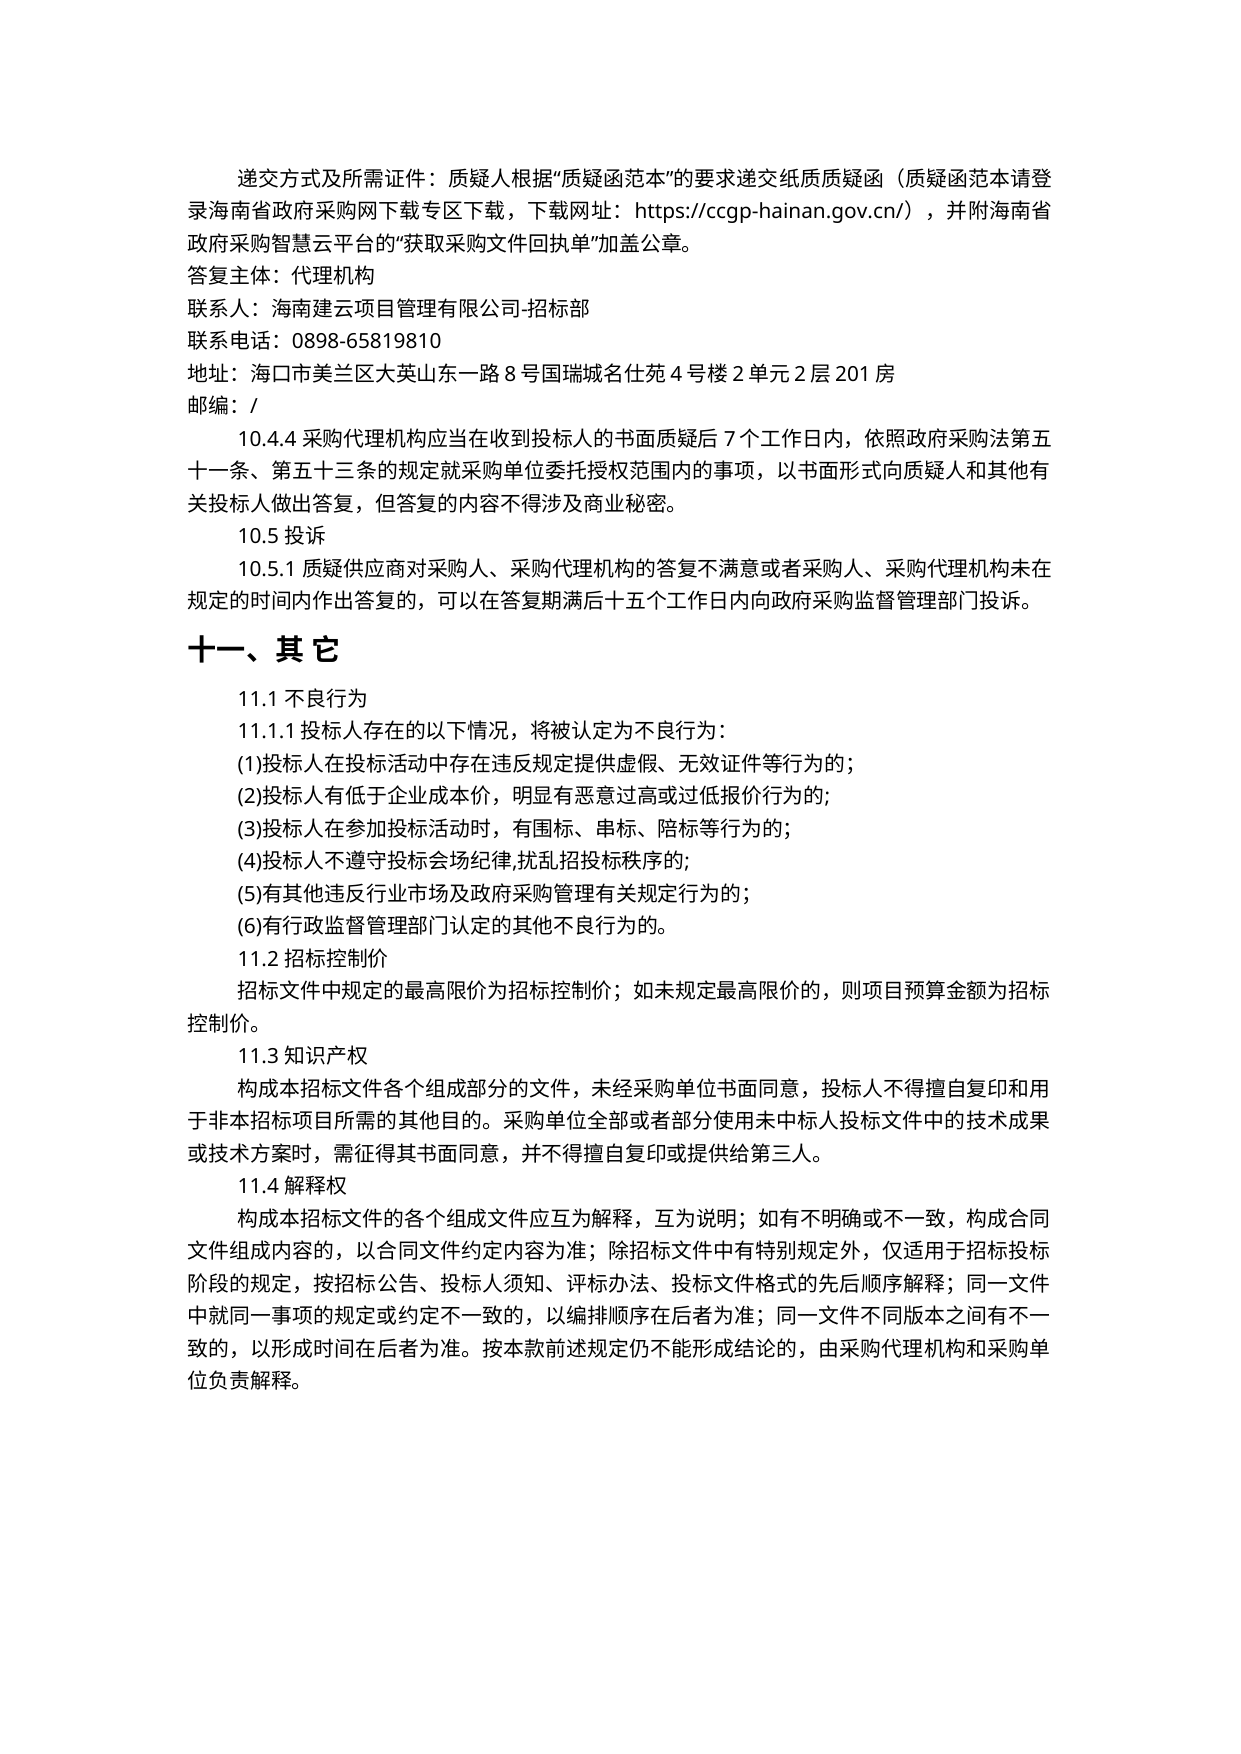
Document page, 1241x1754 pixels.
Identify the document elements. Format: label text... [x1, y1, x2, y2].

text 联系电话：0898-65819810 [187, 324, 1053, 357]
text 地址：海口市美兰区大英山东一路8号国瑞城名仕苑4号楼2单元2层201房 [187, 357, 1053, 389]
text (1)投标人在投标活动中存在违反规定提供虚假、无效证件等行为的； [187, 747, 1053, 779]
text (3)投标人在参加投标活动时，有围标、串标、陪标等行为的； [187, 812, 1053, 844]
text 11.3 知识产权 [187, 1039, 1053, 1072]
text (6)有行政监督管理部门认定的其他不良行为的。 [187, 909, 1053, 942]
text 构成本招标文件各个组成部分的文件，未经采购单位书面同意，投标人不得擅自复印和用于非本招标项目所需的其他目的。采购单位全部或者部分使用未中标人投标文件中的技术成果或技术方案时，需征得其书面同意，并不得擅自复印或提供给第三人。 [187, 1072, 1053, 1169]
text 10.4.4 采购代理机构应当在收到投标人的书面质疑后7个工作日内，依照政府采购法第五十一条、第五十三条的规定就采购单位委托授权范围内的事项，以书面形式向质疑人和其他有关投标人做出答复，但答复的内容不得涉及商业秘密。 [187, 422, 1053, 519]
text 11.1.1投标人存在的以下情况，将被认定为不良行为： [187, 714, 1053, 747]
text 招标文件中规定的最高限价为招标控制价；如未规定最高限价的，则项目预算金额为招标控制价。 [187, 974, 1053, 1039]
text 11.1 不良行为 [187, 682, 1053, 714]
text 邮编：/ [187, 389, 1053, 422]
text 答复主体：代理机构 [187, 259, 1053, 292]
text 联系人：海南建云项目管理有限公司-招标部 [187, 292, 1053, 324]
text 十一、其 它 [187, 617, 1053, 682]
text 构成本招标文件的各个组成文件应互为解释，互为说明；如有不明确或不一致，构成合同文件组成内容的，以合同文件约定内容为准；除招标文件中有特别规定外，仅适用于招标投标阶段的规定，按招标公告、投标人须知、评标办法、投标文件格式的先后顺序解释；同一文件中就同一事项的规定或约定不一致的，以编排顺序在后者为准；同一文件不同版本之间有不一致的，以形成时间在后者为准。按本款前述规定仍不能形成结论的，由采购代理机构和采购单位负责解释。 [187, 1202, 1053, 1397]
text (5)有其他违反行业市场及政府采购管理有关规定行为的； [187, 877, 1053, 909]
text 11.2 招标控制价 [187, 942, 1053, 974]
text (4)投标人不遵守投标会场纪律,扰乱招投标秩序的; [187, 844, 1053, 877]
text 10.5 投诉 [187, 519, 1053, 552]
text 10.5.1 质疑供应商对采购人、采购代理机构的答复不满意或者采购人、采购代理机构未在规定的时间内作出答复的，可以在答复期满后十五个工作日内向政府采购监督管理部门投诉。 [187, 552, 1053, 617]
text 递交方式及所需证件：质疑人根据“质疑函范本”的要求递交纸质质疑函（质疑函范本请登录海南省政府采购网下载专区下载，下载网址：https://ccgp-hainan.gov.cn/），并附海南省政府采购智慧云平台的“获取采购文件回执单”加盖公章。 [187, 162, 1053, 259]
text (2)投标人有低于企业成本价，明显有恶意过高或过低报价行为的; [187, 779, 1053, 812]
text 11.4 解释权 [187, 1169, 1053, 1202]
